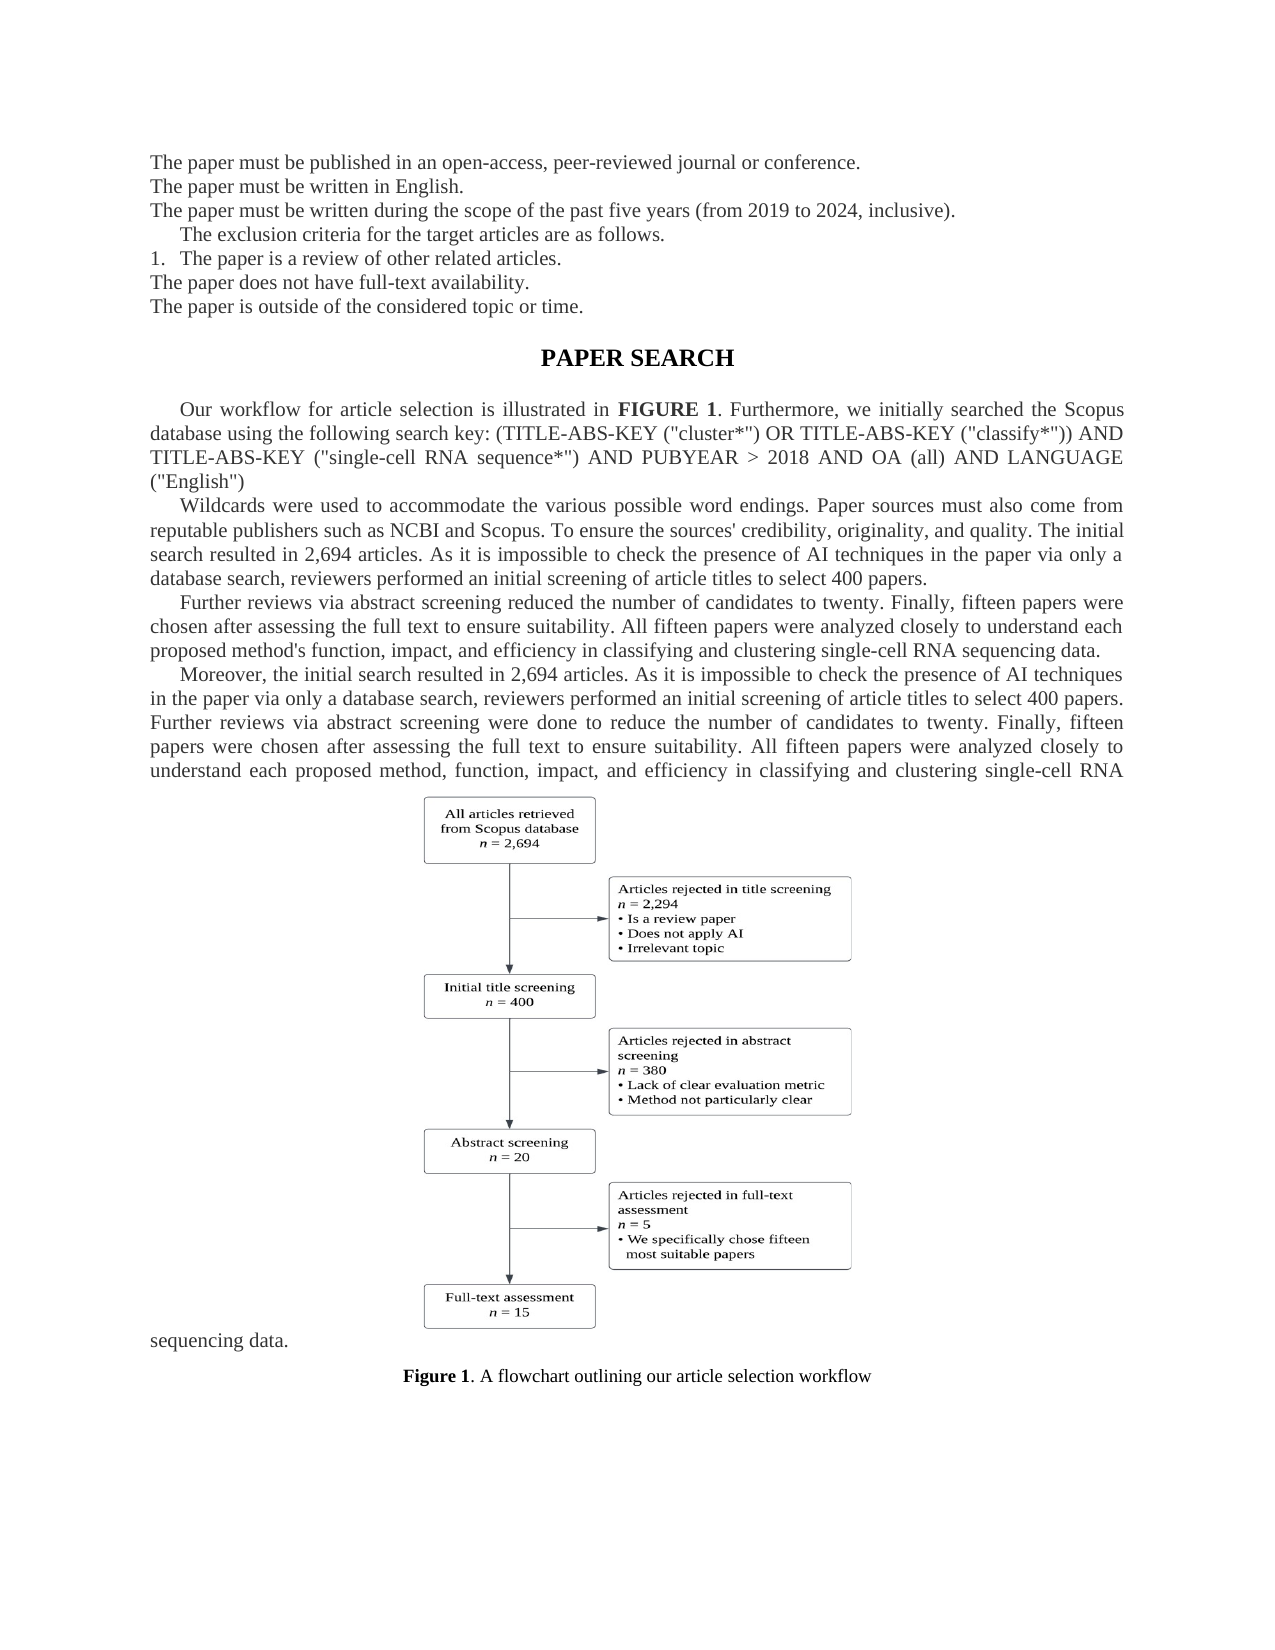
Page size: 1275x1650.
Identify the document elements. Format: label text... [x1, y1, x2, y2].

text The paper must be written in English. [150, 174, 1125, 198]
text The paper must be written during the scope of the past five years (from 2019 to 2024, inclusive). [150, 198, 1125, 222]
text Figure 1. A flowchart outlining our article selection workflow [150, 1365, 1125, 1386]
text Wildcards were used to accommodate the various possible word endings. Paper sources must also come from reputable publishers such as NCBI and Scopus. To ensure the sources' credibility, originality, and quality. The initial search resulted in 2,694 articles. As it is impossible to check the presence of AI techniques in the paper via only a database search, reviewers performed an initial screening of article titles to select 400 papers. [150, 493, 1125, 590]
subtitle PAPER SEARCH [150, 343, 1125, 372]
list The paper is a review of other related articles. [150, 246, 1125, 270]
text The paper does not have full-text availability. [150, 270, 1125, 294]
text The paper must be published in an open-access, peer-reviewed journal or conference. [150, 150, 1125, 174]
text The exclusion criteria for the target articles are as follows. [150, 222, 1125, 246]
text The paper is outside of the considered topic or time. [150, 294, 1125, 318]
text Further reviews via abstract screening reduced the number of candidates to twenty. Finally, fifteen papers were chosen after assessing the full text to ensure suitability. All fifteen papers were analyzed closely to understand each proposed method's function, impact, and efficiency in classifying and clustering single-cell RNA sequencing data. [150, 590, 1125, 662]
text Our workflow for article selection is illustrated in FIGURE 1. Furthermore, we initially searched the Scopus database using the following search key: (TITLE-ABS-KEY ("cluster*") OR TITLE-ABS-KEY ("classify*")) AND TITLE-ABS-KEY ("single-cell RNA sequence*") AND PUBYEAR > 2018 AND OA (all) AND LANGUAGE ("English") [150, 397, 1125, 493]
picture [423, 796, 852, 1329]
